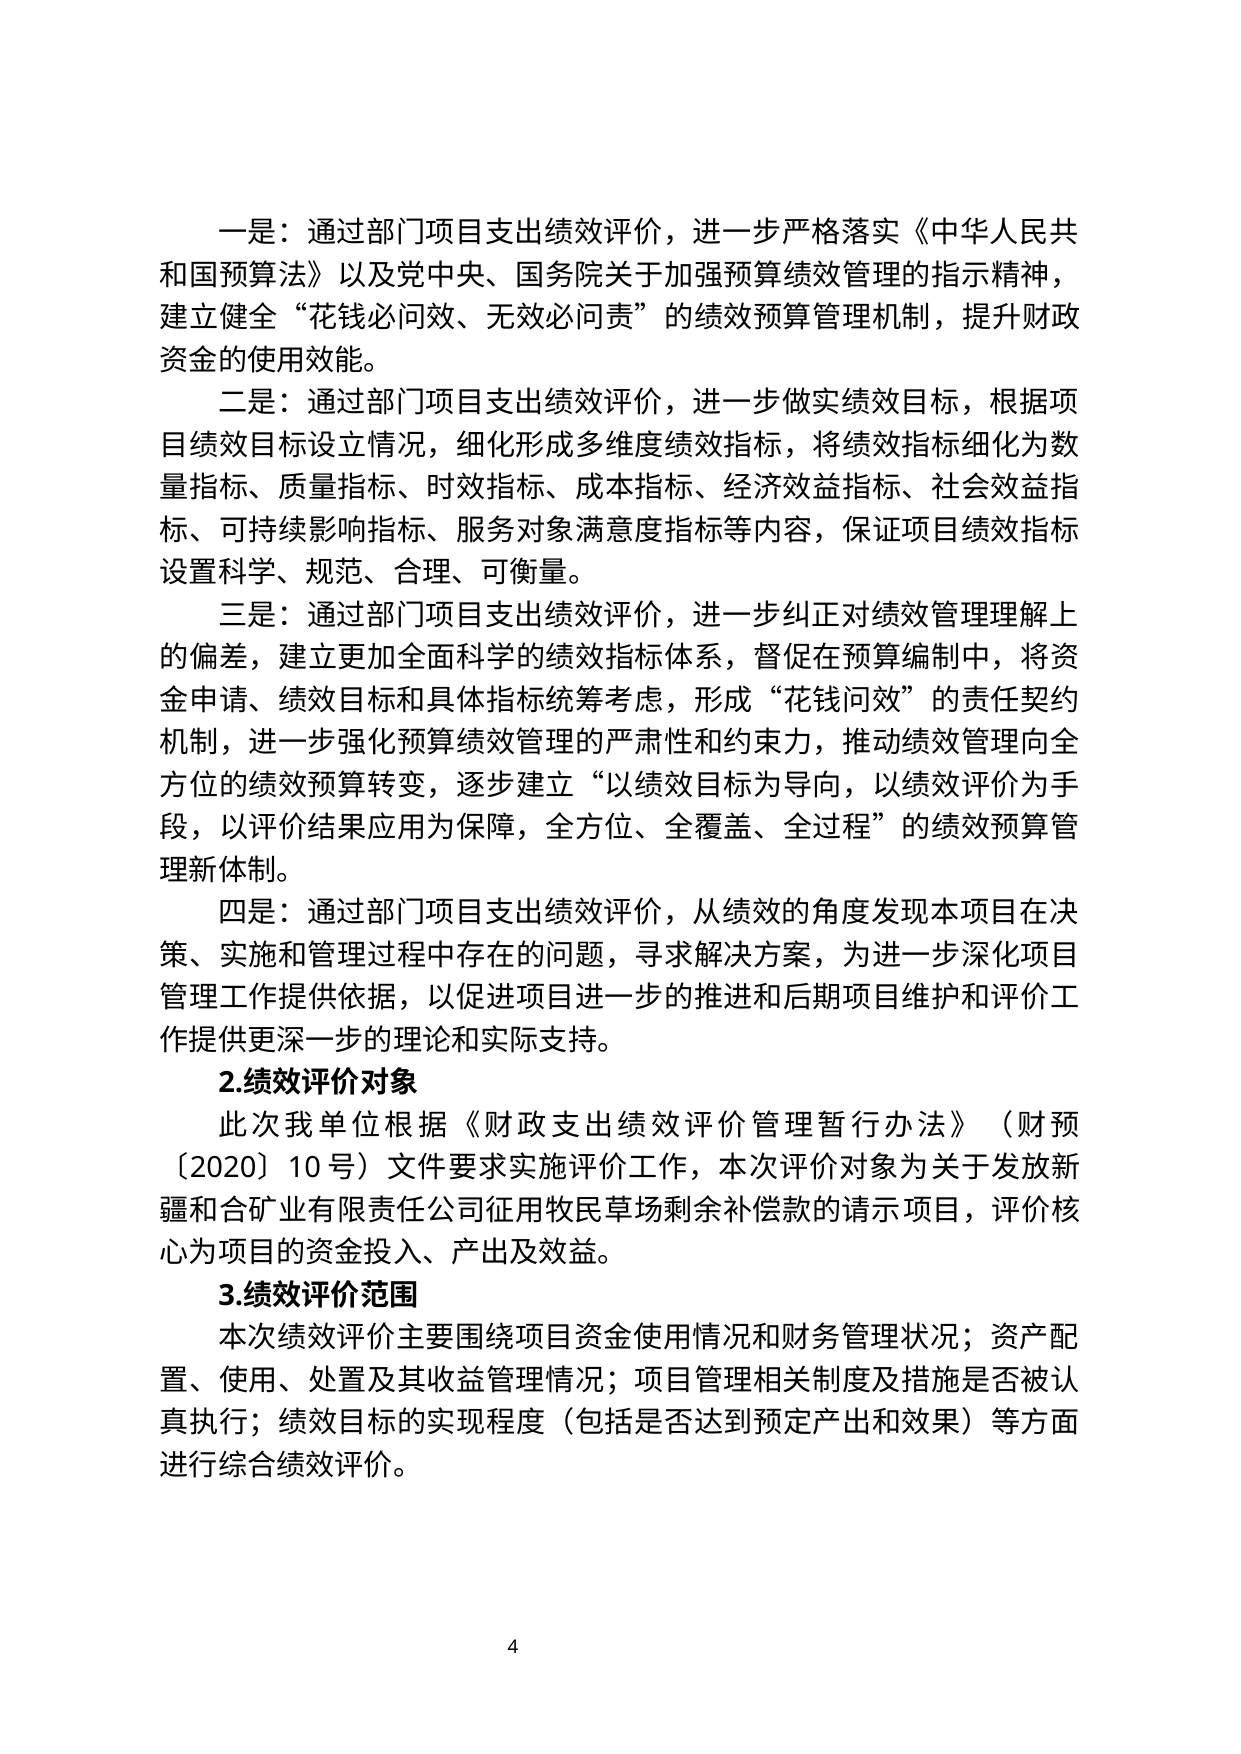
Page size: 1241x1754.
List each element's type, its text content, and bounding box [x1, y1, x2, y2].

text 一是：通过部门项目支出绩效评价，进一步严格落实《中华人民共和国预算法》以及党中央、国务院关于加强预算绩效管理的指示精神，建立健全“花钱必问效、无效必问责”的绩效预算管理机制，提升财政资金的使用效能。 [159, 209, 1081, 379]
text 本次绩效评价主要围绕项目资金使用情况和财务管理状况；资产配置、使用、处置及其收益管理情况；项目管理相关制度及措施是否被认真执行；绩效目标的实现程度（包括是否达到预定产出和效果）等方面进行综合绩效评价。 [159, 1314, 1081, 1484]
text 三是：通过部门项目支出绩效评价，进一步纠正对绩效管理理解上的偏差，建立更加全面科学的绩效指标体系，督促在预算编制中，将资金申请、绩效目标和具体指标统筹考虑，形成“花钱问效”的责任契约机制，进一步强化预算绩效管理的严肃性和约束力，推动绩效管理向全方位的绩效预算转变，逐步建立“以绩效目标为导向，以绩效评价为手段，以评价结果应用为保障，全方位、全覆盖、全过程”的绩效预算管理新体制。 [159, 591, 1081, 889]
subtitle 2.绩效评价对象 [159, 1059, 1081, 1101]
text 二是：通过部门项目支出绩效评价，进一步做实绩效目标，根据项目绩效目标设立情况，细化形成多维度绩效指标，将绩效指标细化为数量指标、质量指标、时效指标、成本指标、经济效益指标、社会效益指标、可持续影响指标、服务对象满意度指标等内容，保证项目绩效指标设置科学、规范、合理、可衡量。 [159, 379, 1081, 591]
text 此次我单位根据《财政支出绩效评价管理暂行办法》（财预〔2020〕10号）文件要求实施评价工作，本次评价对象为关于发放新疆和合矿业有限责任公司征用牧民草场剩余补偿款的请示项目，评价核心为项目的资金投入、产出及效益。 [159, 1101, 1081, 1271]
subtitle 3.绩效评价范围 [159, 1271, 1081, 1314]
text 四是：通过部门项目支出绩效评价，从绩效的角度发现本项目在决策、实施和管理过程中存在的问题，寻求解决方案，为进一步深化项目管理工作提供依据，以促进项目进一步的推进和后期项目维护和评价工作提供更深一步的理论和实际支持。 [159, 889, 1081, 1059]
